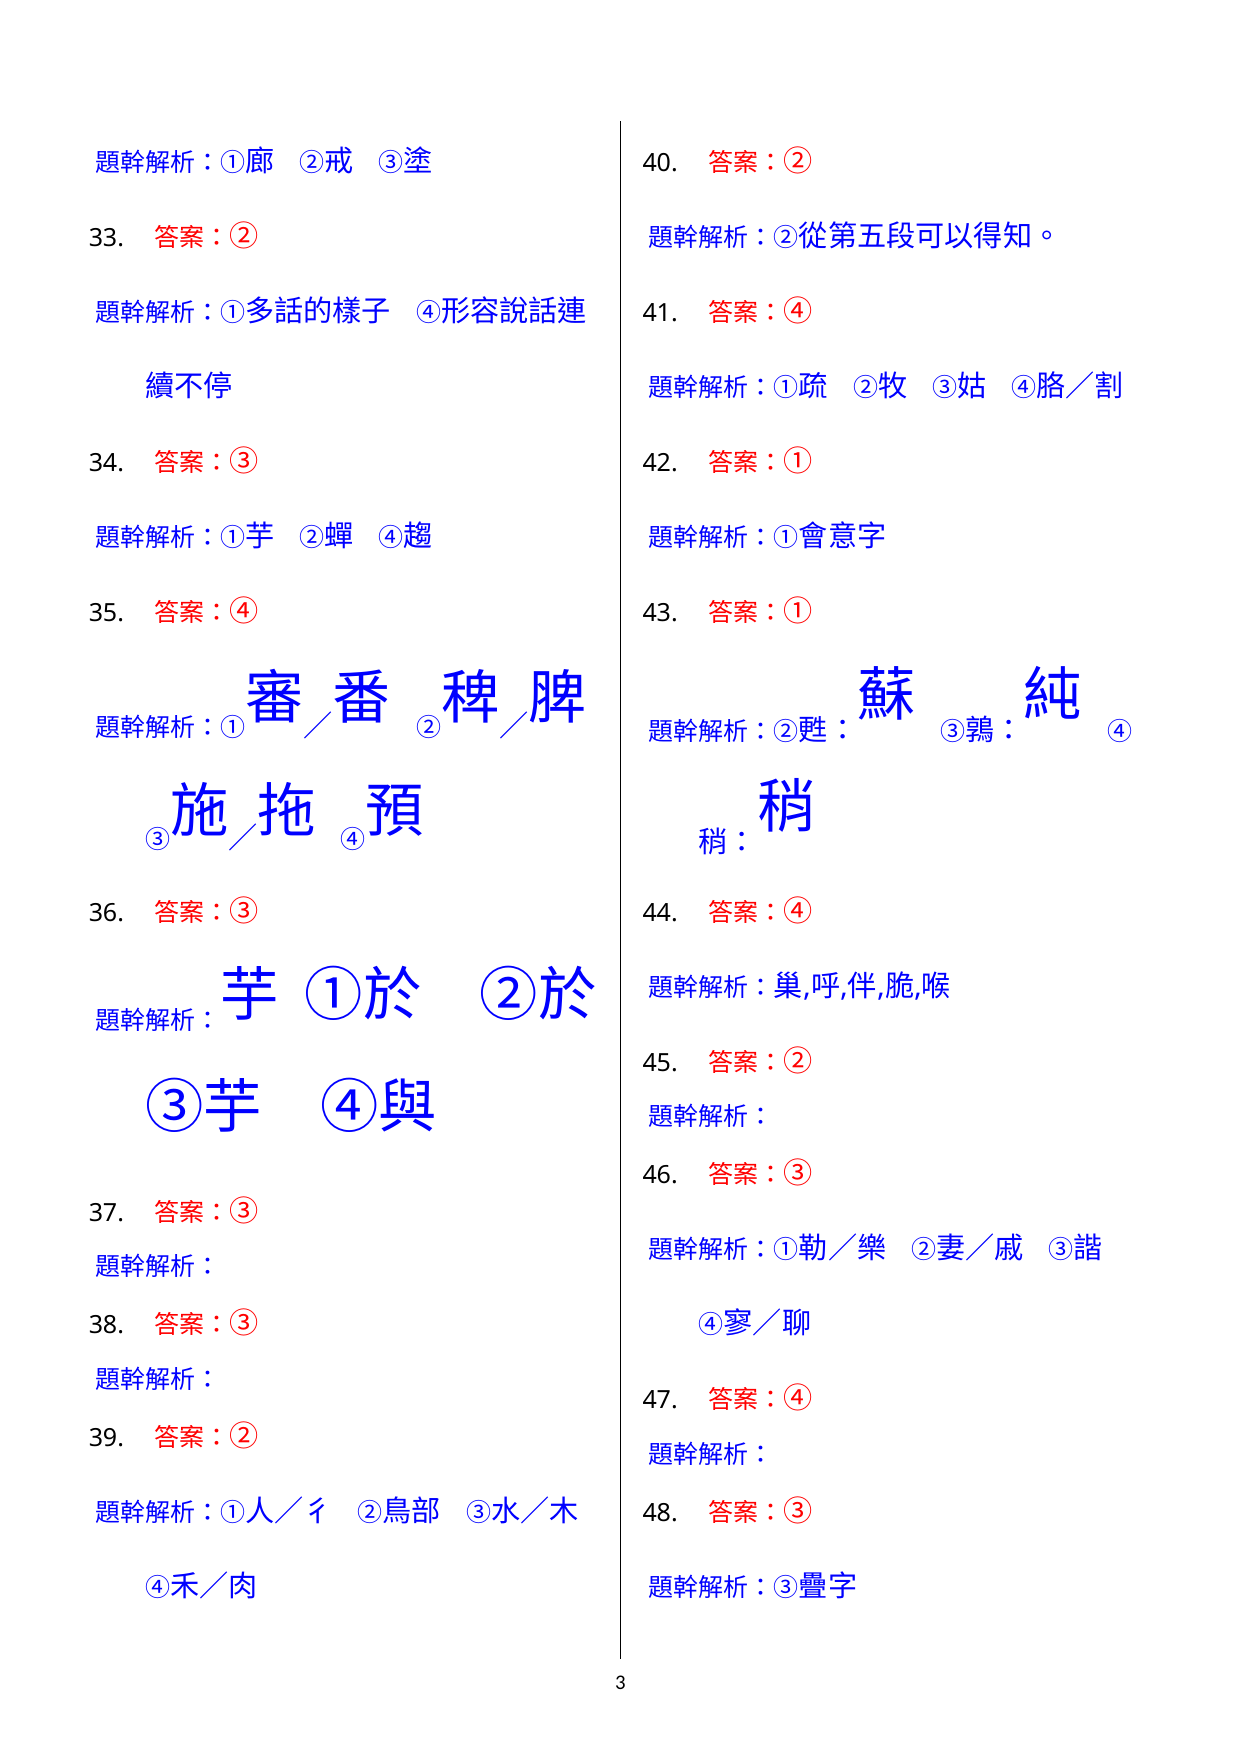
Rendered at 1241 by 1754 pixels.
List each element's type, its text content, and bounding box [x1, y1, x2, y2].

text 38. 答案：③ [88, 1283, 598, 1358]
text 46. 答案：③ [642, 1133, 1152, 1208]
text 題幹解析： [88, 1246, 598, 1283]
text 33. 答案：② [88, 196, 598, 271]
text 題幹解析：②從第五段可以得知。 [642, 196, 1152, 271]
text 題幹解析：①多話的樣子 ④形容說話連續不停 [88, 271, 598, 421]
text 題幹解析：①廊 ②戒 ③塗 [88, 121, 598, 196]
text 題幹解析：巢,呼,伴,脆,喉 [642, 946, 1152, 1021]
text 47. 答案：④ [642, 1358, 1152, 1433]
text 題幹解析：①芋 ②蟬 ④趨 [88, 496, 598, 571]
text 40. 答案：② [642, 121, 1152, 196]
text 題幹解析： [642, 1096, 1152, 1133]
text 題幹解析：②甦：蘇 ③鶉：純 ④稍：稍 [642, 646, 1152, 871]
text 題幹解析：①疏 ②牧 ③姑 ④胳／割 [642, 346, 1152, 421]
text 39. 答案：② [88, 1396, 598, 1471]
text 題幹解析： [642, 1433, 1152, 1471]
text 題幹解析：①會意字 [642, 496, 1152, 571]
text 題幹解析：③疊字 [642, 1546, 1152, 1621]
text 34. 答案：③ [88, 421, 598, 496]
text 48. 答案：③ [642, 1471, 1152, 1546]
text 42. 答案：① [642, 421, 1152, 496]
text 36. 答案：③ [88, 871, 598, 946]
text 題幹解析：①人／彳 ②鳥部 ③水／木 ④禾／肉 [88, 1471, 598, 1621]
text 41. 答案：④ [642, 271, 1152, 346]
text 44. 答案：④ [642, 871, 1152, 946]
text 35. 答案：④ [88, 571, 598, 646]
text 37. 答案：③ [88, 1171, 598, 1246]
text 題幹解析：芋 ①於 ②於 ③芋 ④與 [88, 946, 598, 1171]
text 題幹解析：①審／番 ②稗／脾 ③施／拖 ④預 [88, 646, 598, 871]
text 題幹解析：①勒／樂 ②妻／戚 ③諧 ④寥／聊 [642, 1208, 1152, 1358]
text 45. 答案：② [642, 1021, 1152, 1096]
text 43. 答案：① [642, 571, 1152, 646]
text 題幹解析： [88, 1358, 598, 1396]
